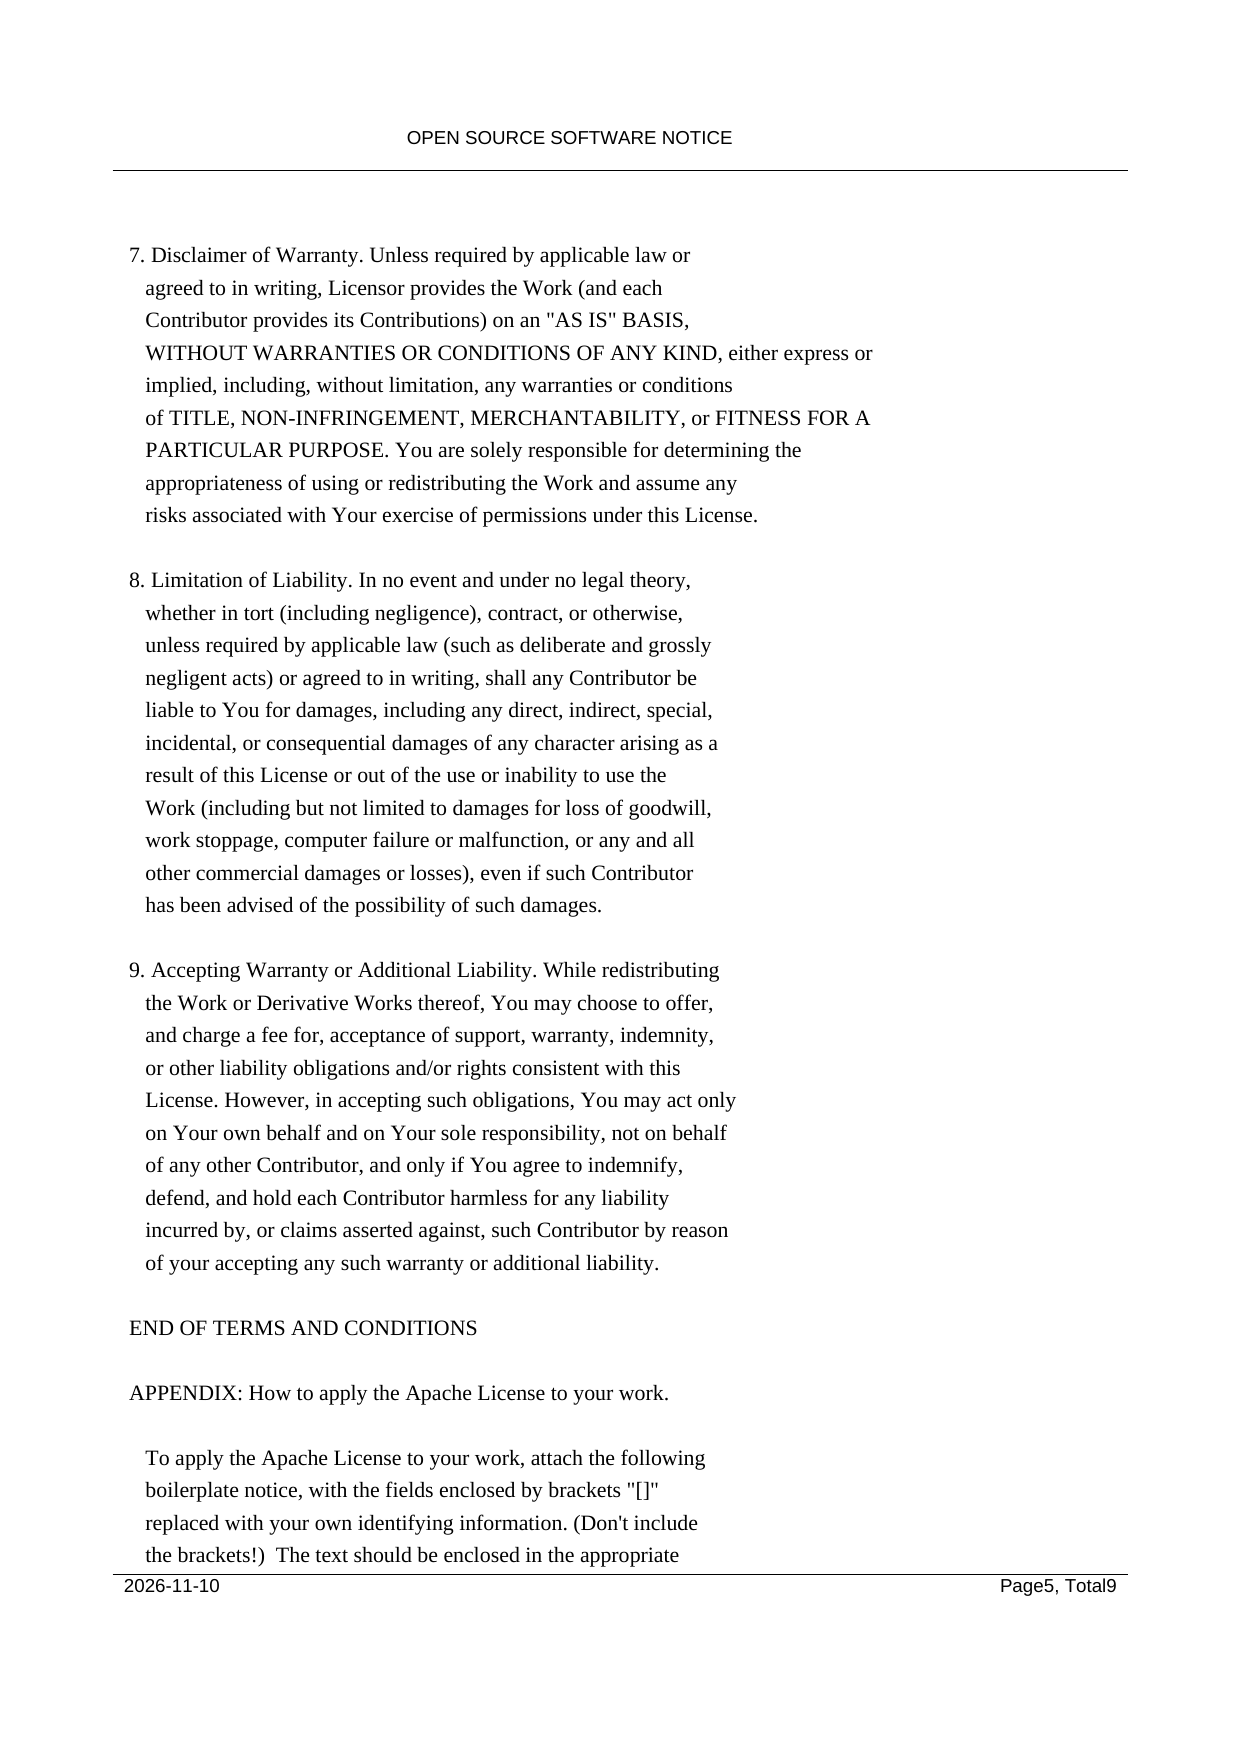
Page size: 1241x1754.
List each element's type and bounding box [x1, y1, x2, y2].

text [112, 206, 1128, 1571]
